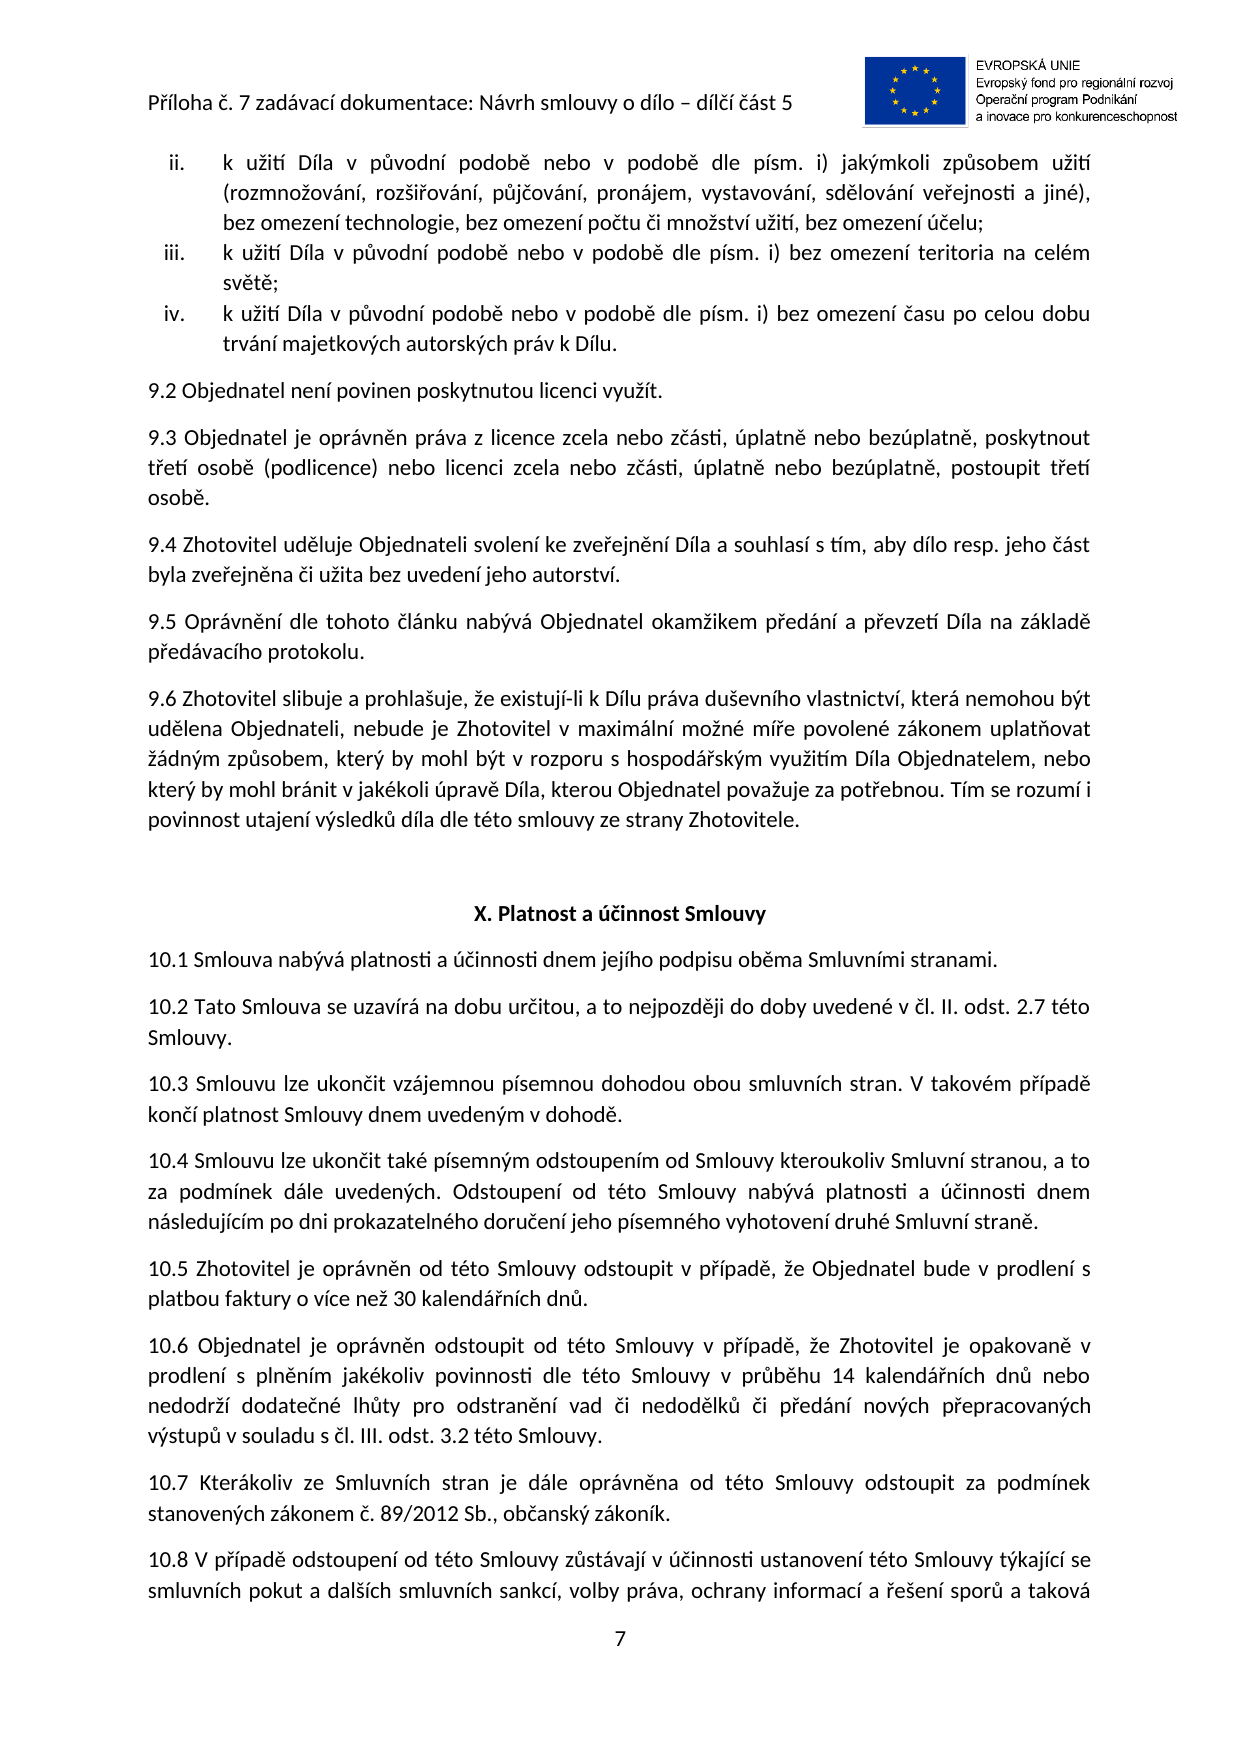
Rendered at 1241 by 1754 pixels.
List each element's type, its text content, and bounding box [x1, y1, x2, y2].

text 9.5 Oprávnění dle tohoto článku nabývá Objednatel okamžikem předání a převzetí Díla na základě předávacího protokolu. [148, 607, 1093, 665]
list k užití Díla v původní podobě nebo v podobě dle písm. i) jakýmkoli způsobem užití (rozmnožování, rozšiřování, půjčování, pronájem, vystavování, sdělování veřejnosti a jiné), bez omezení technologie, bez omezení počtu či množství užití, bez omezení účelu; [185, 148, 1093, 236]
text 9.6 Zhotovitel slibuje a prohlašuje, že existují-li k Dílu práva duševního vlastnictví, která nemohou být udělena Objednateli, nebude je Zhotovitel v maximální možné míře povolené zákonem uplatňovat žádným způsobem, který by mohl být v rozporu s hospodářským využitím Díla Objednatelem, nebo který by mohl bránit v jakékoli úpravě Díla, kterou Objednatel považuje za potřebnou. Tím se rozumí i povinnost utajení výsledků díla dle této smlouvy ze strany Zhotovitele. [148, 684, 1093, 833]
text 9.4 Zhotovitel uděluje Objednateli svolení ke zveřejnění Díla a souhlasí s tím, aby dílo resp. jeho část byla zveřejněna či užita bez uvedení jeho autorství. [148, 530, 1093, 588]
list k užití Díla v původní podobě nebo v podobě dle písm. i) bez omezení času po celou dobu trvání majetkových autorských práv k Dílu. [185, 299, 1093, 357]
text 9.3 Objednatel je oprávněn práva z licence zcela nebo zčásti, úplatně nebo bezúplatně, poskytnout třetí osobě (podlicence) nebo licenci zcela nebo zčásti, úplatně nebo bezúplatně, postoupit třetí osobě. [148, 423, 1093, 511]
text 10.1 Smlouva nabývá platnosti a účinnosti dnem jejího podpisu oběma Smluvními stranami. [148, 946, 1093, 973]
list k užití Díla v původní podobě nebo v podobě dle písm. i) bez omezení teritoria na celém světě; [185, 238, 1093, 296]
text 10.7 Kterákoliv ze Smluvních stran je dále oprávněna od této Smlouvy odstoupit za podmínek stanovených zákonem č. 89/2012 Sb., občanský zákoník. [148, 1468, 1093, 1527]
text 9.2 Objednatel není povinen poskytnutou licenci využít. [148, 376, 1093, 404]
text 10.4 Smlouvu lze ukončit také písemným odstoupením od Smlouvy kteroukoliv Smluvní stranou, a to za podmínek dále uvedených. Odstoupení od této Smlouvy nabývá platnosti a účinnosti dnem následujícím po dni prokazatelného doručení jeho písemného vyhotovení druhé Smluvní straně. [148, 1147, 1093, 1235]
text 10.5 Zhotovitel je oprávněn od této Smlouvy odstoupit v případě, že Objednatel bude v prodlení s platbou faktury o více než 30 kalendářních dnů. [148, 1254, 1093, 1312]
picture [842, 34, 1200, 147]
text 10.3 Smlouvu lze ukončit vzájemnou písemnou dohodou obou smluvních stran. V takovém případě končí platnost Smlouvy dnem uvedeným v dohodě. [148, 1069, 1093, 1128]
text 10.2 Tato Smlouva se uzavírá na dobu určitou, a to nejpozději do doby uvedené v čl. II. odst. 2.7 této Smlouvy. [148, 992, 1093, 1051]
text X. Platnost a účinnost Smlouvy [148, 899, 1093, 927]
text 10.6 Objednatel je oprávněn odstoupit od této Smlouvy v případě, že Zhotovitel je opakovaně v prodlení s plněním jakékoliv povinnosti dle této Smlouvy v průběhu 14 kalendářních dnů nebo nedodrží dodatečné lhůty pro odstranění vad či nedodělků či předání nových přepracovaných výstupů v souladu s čl. III. odst. 3.2 této Smlouvy. [148, 1331, 1093, 1449]
